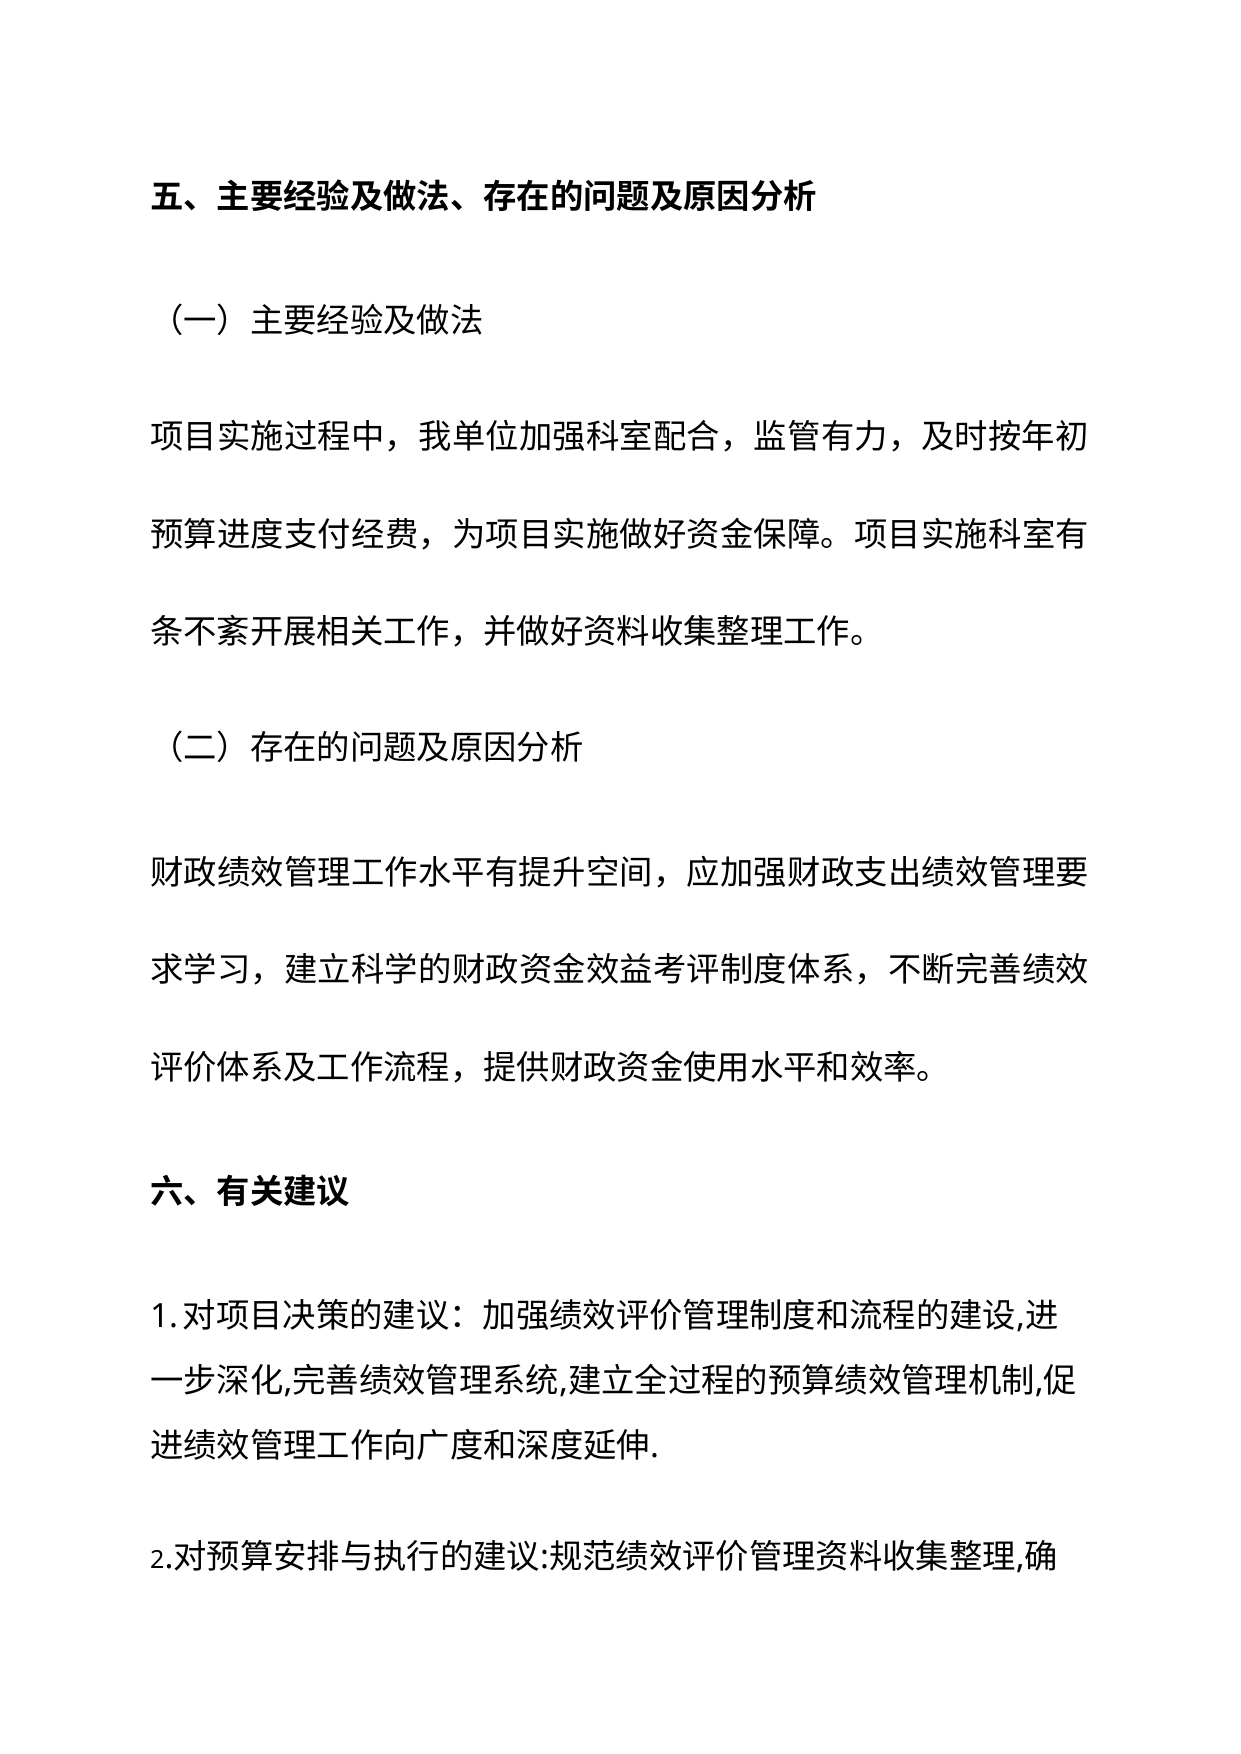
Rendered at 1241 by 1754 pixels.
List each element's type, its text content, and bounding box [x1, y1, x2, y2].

text 六、有关建议 [150, 1157, 1090, 1222]
list 对项目决策的建议：加强绩效评价管理制度和流程的建设,进一步深化,完善绩效管理系统,建立全过程的预算绩效管理机制,促进绩效管理工作向广度和深度延伸. [150, 1280, 1090, 1475]
text 项目实施过程中，我单位加强科室配合，监管有力，及时按年初预算进度支付经费，为项目实施做好资金保障。项目实施科室有条不紊开展相关工作，并做好资料收集整理工作。 [150, 402, 1090, 662]
text 财政绩效管理工作水平有提升空间，应加强财政支出绩效管理要求学习，建立科学的财政资金效益考评制度体系，不断完善绩效评价体系及工作流程，提供财政资金使用水平和效率。 [150, 837, 1090, 1097]
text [150, 1522, 1090, 1587]
text 五、主要经验及做法、存在的问题及原因分析 [150, 162, 1090, 227]
text （二）存在的问题及原因分析 [150, 713, 1090, 778]
text （一）主要经验及做法 [150, 285, 1090, 350]
